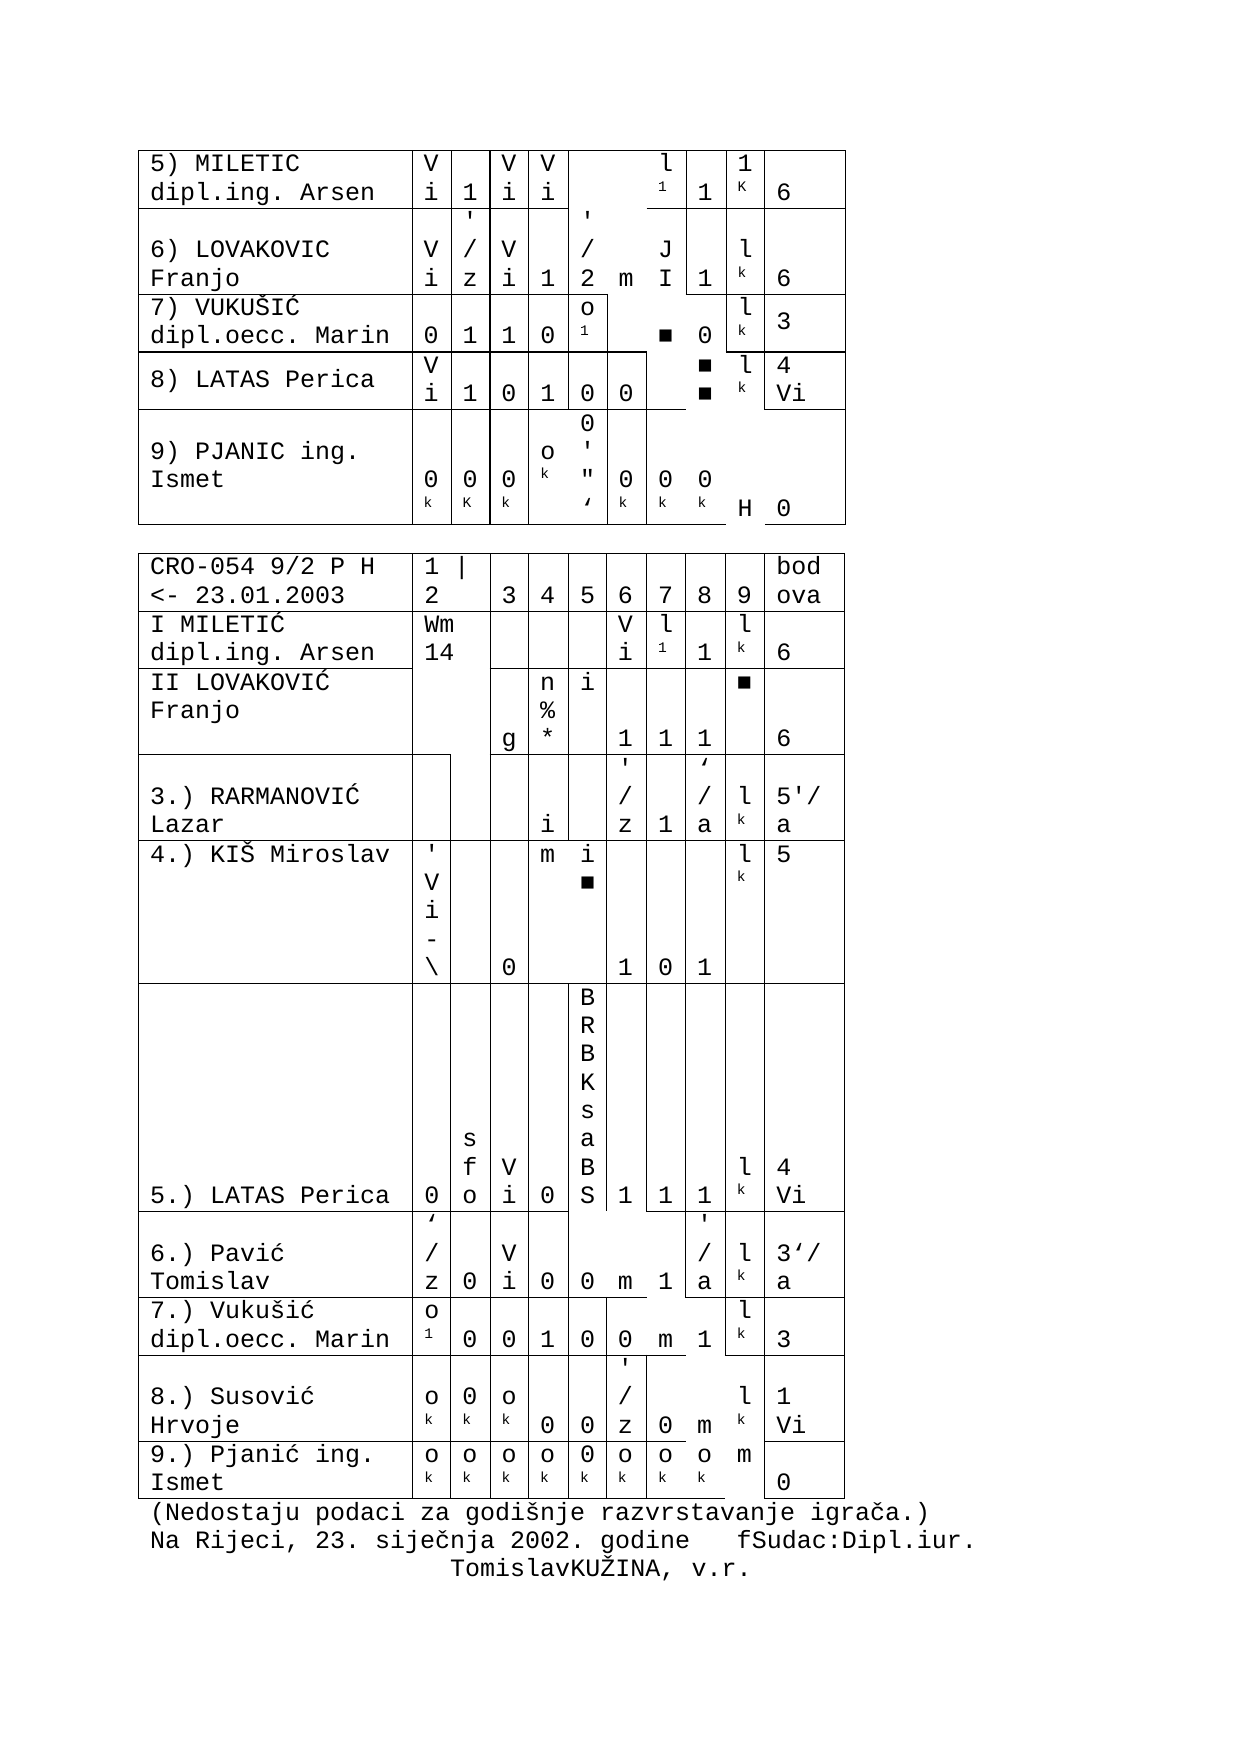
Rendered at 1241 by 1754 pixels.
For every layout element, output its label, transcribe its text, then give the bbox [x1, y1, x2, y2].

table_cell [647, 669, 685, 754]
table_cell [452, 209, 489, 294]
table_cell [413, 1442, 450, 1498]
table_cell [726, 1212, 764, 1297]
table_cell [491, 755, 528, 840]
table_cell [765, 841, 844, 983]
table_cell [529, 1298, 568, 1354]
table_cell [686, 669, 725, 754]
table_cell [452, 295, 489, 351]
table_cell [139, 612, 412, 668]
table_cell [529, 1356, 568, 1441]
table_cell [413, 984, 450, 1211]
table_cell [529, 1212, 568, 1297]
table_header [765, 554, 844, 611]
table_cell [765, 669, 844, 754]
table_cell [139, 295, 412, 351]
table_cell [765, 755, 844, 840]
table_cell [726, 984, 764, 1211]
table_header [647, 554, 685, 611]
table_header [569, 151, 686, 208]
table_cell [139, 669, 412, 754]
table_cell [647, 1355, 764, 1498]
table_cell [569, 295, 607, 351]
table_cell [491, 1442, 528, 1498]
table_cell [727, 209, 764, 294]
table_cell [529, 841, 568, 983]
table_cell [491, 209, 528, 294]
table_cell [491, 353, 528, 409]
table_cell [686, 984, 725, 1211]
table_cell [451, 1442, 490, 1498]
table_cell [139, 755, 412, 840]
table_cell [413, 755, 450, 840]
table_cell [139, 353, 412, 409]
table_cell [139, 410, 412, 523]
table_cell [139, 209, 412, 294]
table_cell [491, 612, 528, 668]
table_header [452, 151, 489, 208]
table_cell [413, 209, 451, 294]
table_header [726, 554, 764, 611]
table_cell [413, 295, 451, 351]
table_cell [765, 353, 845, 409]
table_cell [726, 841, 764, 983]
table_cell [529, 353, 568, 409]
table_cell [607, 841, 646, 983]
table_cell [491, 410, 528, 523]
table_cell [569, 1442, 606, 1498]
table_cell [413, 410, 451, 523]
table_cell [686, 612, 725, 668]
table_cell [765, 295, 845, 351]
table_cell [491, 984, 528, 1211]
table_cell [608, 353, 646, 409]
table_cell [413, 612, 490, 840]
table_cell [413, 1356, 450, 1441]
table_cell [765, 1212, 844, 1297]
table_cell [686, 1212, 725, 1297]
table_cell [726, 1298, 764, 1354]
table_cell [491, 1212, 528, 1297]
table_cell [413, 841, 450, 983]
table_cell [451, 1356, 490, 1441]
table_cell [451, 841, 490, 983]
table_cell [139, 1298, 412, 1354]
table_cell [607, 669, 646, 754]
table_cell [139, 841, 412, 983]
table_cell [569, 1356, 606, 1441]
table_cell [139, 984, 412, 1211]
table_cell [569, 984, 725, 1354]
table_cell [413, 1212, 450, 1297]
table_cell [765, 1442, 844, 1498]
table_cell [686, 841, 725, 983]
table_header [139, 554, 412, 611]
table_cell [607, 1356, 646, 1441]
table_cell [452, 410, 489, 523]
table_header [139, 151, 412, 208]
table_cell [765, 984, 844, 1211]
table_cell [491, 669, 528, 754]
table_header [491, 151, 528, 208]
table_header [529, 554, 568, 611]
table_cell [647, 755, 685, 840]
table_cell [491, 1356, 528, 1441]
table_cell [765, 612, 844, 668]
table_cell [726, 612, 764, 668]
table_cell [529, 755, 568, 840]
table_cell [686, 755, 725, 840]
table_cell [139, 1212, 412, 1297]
text (Nedostaju podaci za godišnje razvrstavanje igrača.) [150, 1499, 1090, 1528]
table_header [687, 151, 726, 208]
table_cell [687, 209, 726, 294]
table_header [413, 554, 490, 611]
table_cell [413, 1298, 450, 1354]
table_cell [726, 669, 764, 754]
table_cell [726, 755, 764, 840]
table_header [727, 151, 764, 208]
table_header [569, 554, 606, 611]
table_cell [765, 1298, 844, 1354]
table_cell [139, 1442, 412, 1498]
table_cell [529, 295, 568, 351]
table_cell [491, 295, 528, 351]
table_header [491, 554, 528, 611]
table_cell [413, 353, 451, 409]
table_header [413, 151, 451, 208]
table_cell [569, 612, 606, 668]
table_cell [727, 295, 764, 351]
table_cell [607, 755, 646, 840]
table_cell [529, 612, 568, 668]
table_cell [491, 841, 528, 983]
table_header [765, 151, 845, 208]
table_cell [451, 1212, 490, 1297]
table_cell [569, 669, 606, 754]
text Na Rijeci, 23. siječnja 2002. godine f Sudac: Dipl.iur. Tomislav KUŽINA, v.r. [150, 1528, 1090, 1584]
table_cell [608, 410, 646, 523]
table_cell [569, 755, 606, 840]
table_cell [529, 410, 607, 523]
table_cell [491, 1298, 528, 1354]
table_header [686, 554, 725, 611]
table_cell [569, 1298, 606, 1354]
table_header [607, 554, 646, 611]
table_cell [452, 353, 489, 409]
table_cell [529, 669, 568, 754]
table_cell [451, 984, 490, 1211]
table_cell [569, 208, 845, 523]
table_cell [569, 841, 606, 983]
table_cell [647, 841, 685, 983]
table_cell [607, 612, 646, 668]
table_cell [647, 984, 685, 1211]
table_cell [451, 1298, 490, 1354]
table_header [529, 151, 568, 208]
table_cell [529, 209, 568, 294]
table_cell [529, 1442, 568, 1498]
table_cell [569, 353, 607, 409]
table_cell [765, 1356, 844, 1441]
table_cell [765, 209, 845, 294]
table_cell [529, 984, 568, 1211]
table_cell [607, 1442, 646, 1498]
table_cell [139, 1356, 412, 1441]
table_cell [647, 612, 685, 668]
